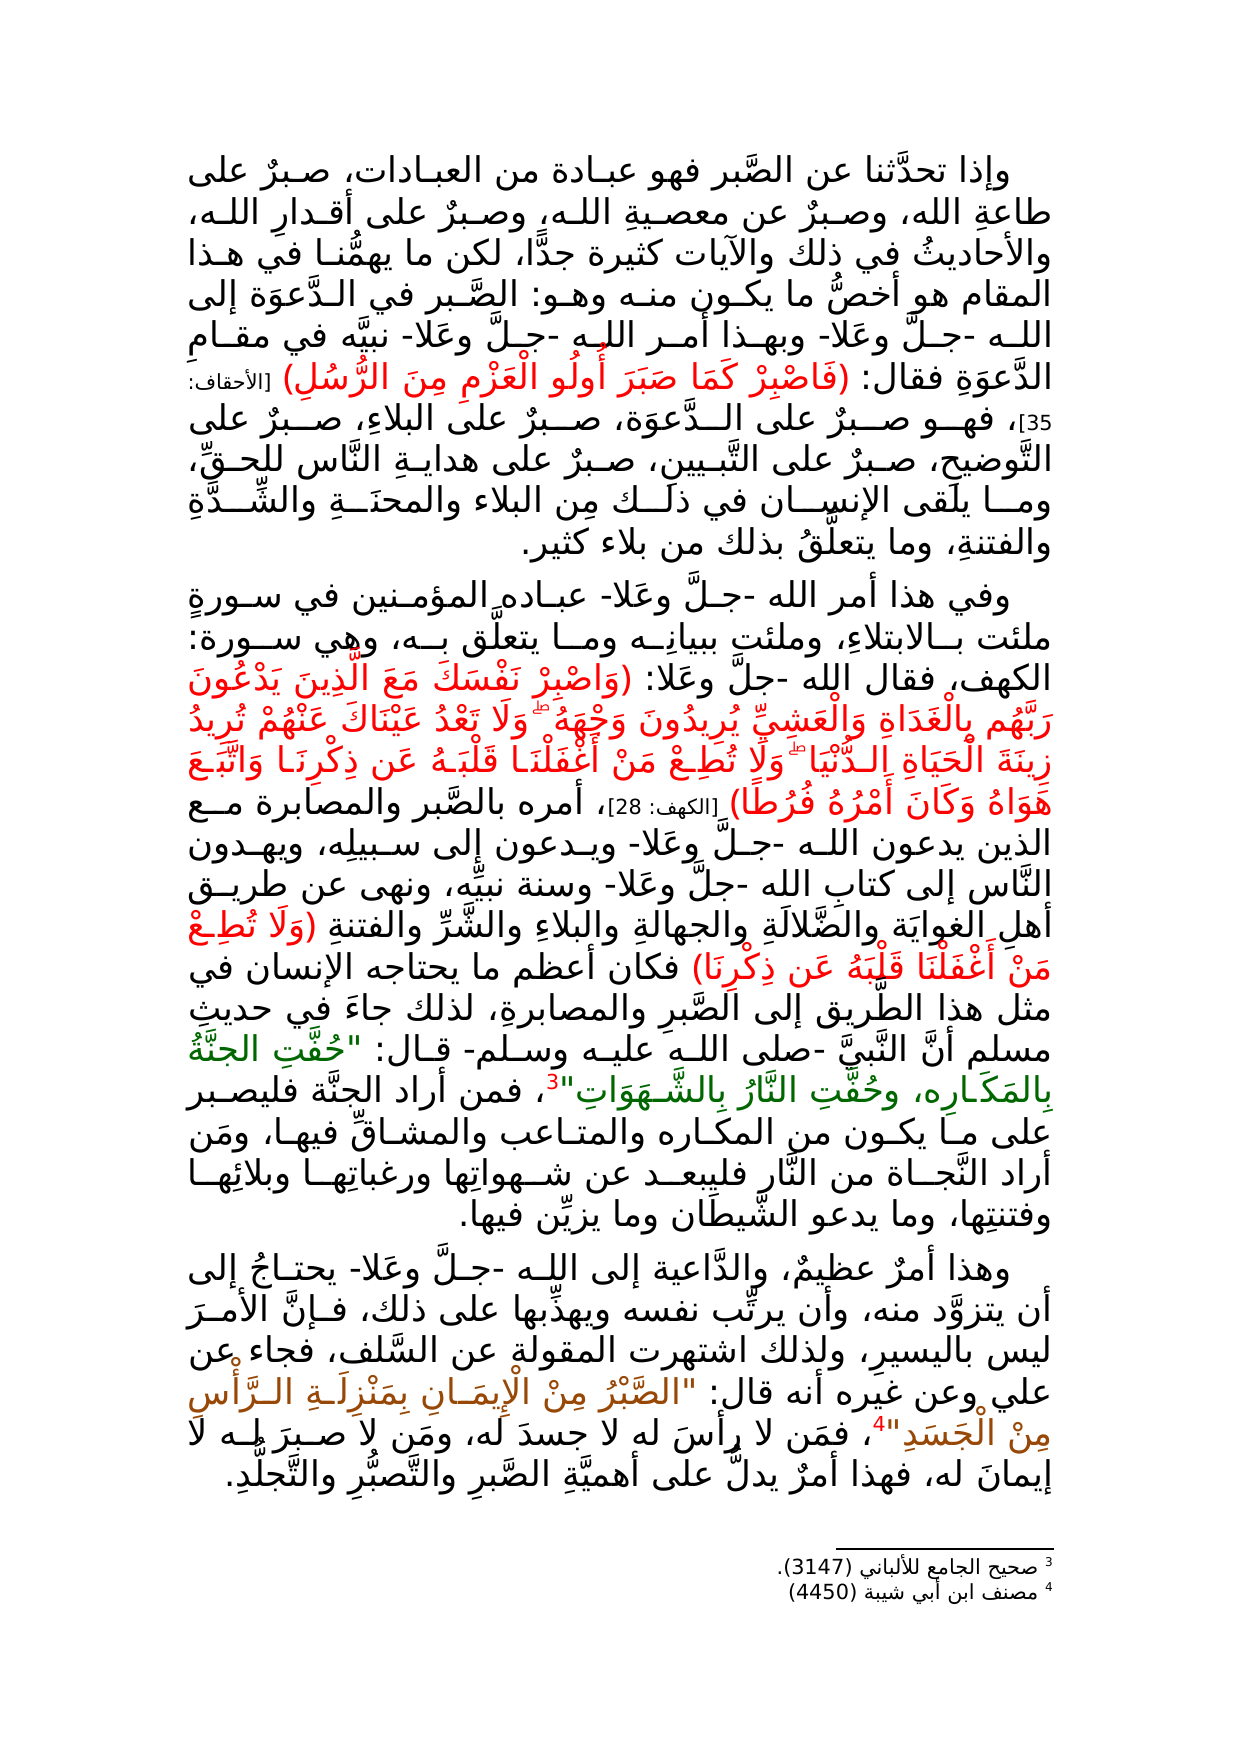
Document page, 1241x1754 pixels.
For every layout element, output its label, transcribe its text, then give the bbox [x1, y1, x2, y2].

text وفي هذا أمر الله -جلَّ وعَلا- عباده المؤمنين في سورةٍ ملئت بالابتلاءِ، وملئت ببيانِه وما يتعلَّق به، وهي سورة: الكهف، فقال الله -جلَّ وعَلا: ﴿وَاصْبِرْ نَفْسَكَ مَعَ الَّذِينَ يَدْعُونَ رَبَّهُم بِالْغَدَاةِ وَالْعَشِيِّ يُرِيدُونَ وَجْهَهُ ۖ وَلَا تَعْدُ عَيْنَاكَ عَنْهُمْ تُرِيدُ زِينَةَ الْحَيَاةِ الدُّنْيَا ۖ وَلَا تُطِعْ مَنْ أَغْفَلْنَا قَلْبَهُ عَن ذِكْرِنَا وَاتَّبَعَ هَوَاهُ وَكَانَ أَمْرُهُ فُرُطًا﴾ [الكهف: 28]، أمره بالصَّبر والمصابرة مع الذين يدعون الله -جلَّ وعَلا- ويدعون إلى سبيلِه، ويهدون النَّاس إلى كتابِ الله -جلَّ وعَلا- وسنة نبيِّه، ونهى عن طريق أهلِ الغوايَة والضَّلالَةِ والجهالةِ والبلاءِ والشَّرِّ والفتنةِ ﴿وَلَا تُطِعْ مَنْ أَغْفَلْنَا قَلْبَهُ عَن ذِكْرِنَا﴾ فكان أعظم ما يحتاجه الإنسان في مثل هذا الطَّريق إلى الصَّبرِ والمصابرةِ، لذلك جاءَ في حديثِ مسلم أنَّ النَّبيَّ -صلى الله عليه وسلم- قال: "حُفَّتِ الجنَّةُ بِالمَكَارِه، وحُفَّتِ النَّارُ بِالشَّهَوَاتِ"، فمن أراد الجنَّة فليصبر على ما يكون من المكاره والمتاعب والمشاقِّ فيها، ومَن أراد النَّجاة من النَّار فليبعد عن شهواتِها ورغباتِها وبلائِها وفتنتِها، وما يدعو الشَّيطَان وما يزيِّن فيها. [187, 575, 1053, 1235]
text وهذا أمرٌ عظيمٌ، والدَّاعية إلى الله -جلَّ وعَلا- يحتاجُ إلى أن يتزوَّد منه، وأن يرتِّب نفسه ويهذِّبها على ذلك، فإنَّ الأمرَ ليس باليسيرِ، ولذلك اشتهرت المقولة عن السَّلف، فجاء عن علي وعن غيره أنه قال: "الصَّبْرُ مِنْ الْإِيمَانِ بِمَنْزِلَةِ الرَّأْسِ مِنْ الْجَسَدِ"، فمَن لا رأسَ له لا جسدَ له، ومَن لا صبرَ له لا إيمانَ له، فهذا أمرٌ يدلُّ على أهميَّةِ الصَّبرِ والتَّصبُّرِ والتَّجلُّدِ. [187, 1247, 1053, 1495]
text وإذا تحدَّثنا عن الصَّبر فهو عبادة من العبادات، صبرٌ على طاعةِ الله، وصبرٌ عن معصيةِ الله، وصبرٌ على أقدارِ الله، والأحاديثُ في ذلك والآيات كثيرة جدًّا، لكن ما يهمُّنا في هذا المقام هو أخصُّ ما يكون منه وهو: الصَّبر في الدَّعوَة إلى الله -جلَّ وعَلا- وبهذا أمر الله -جلَّ وعَلا- نبيَّه في مقامِ الدَّعوَةِ فقال: ﴿فَاصْبِرْ كَمَا صَبَرَ أُولُو الْعَزْمِ مِنَ الرُّسُلِ﴾ [الأحقاف: 35]، فهو صبرٌ على الدَّعوَة، صبرٌ على البلاءِ، صبرٌ على التَّوضيحِ، صبرٌ على التَّبيينِ، صبرٌ على هدايةِ النَّاس للحقِّ، وما يلقى الإنسان في ذلك مِن البلاء والمحنَةِ والشِّدَّةِ والفتنةِ، وما يتعلَّقُ بذلك من بلاء كثير. [187, 150, 1053, 562]
